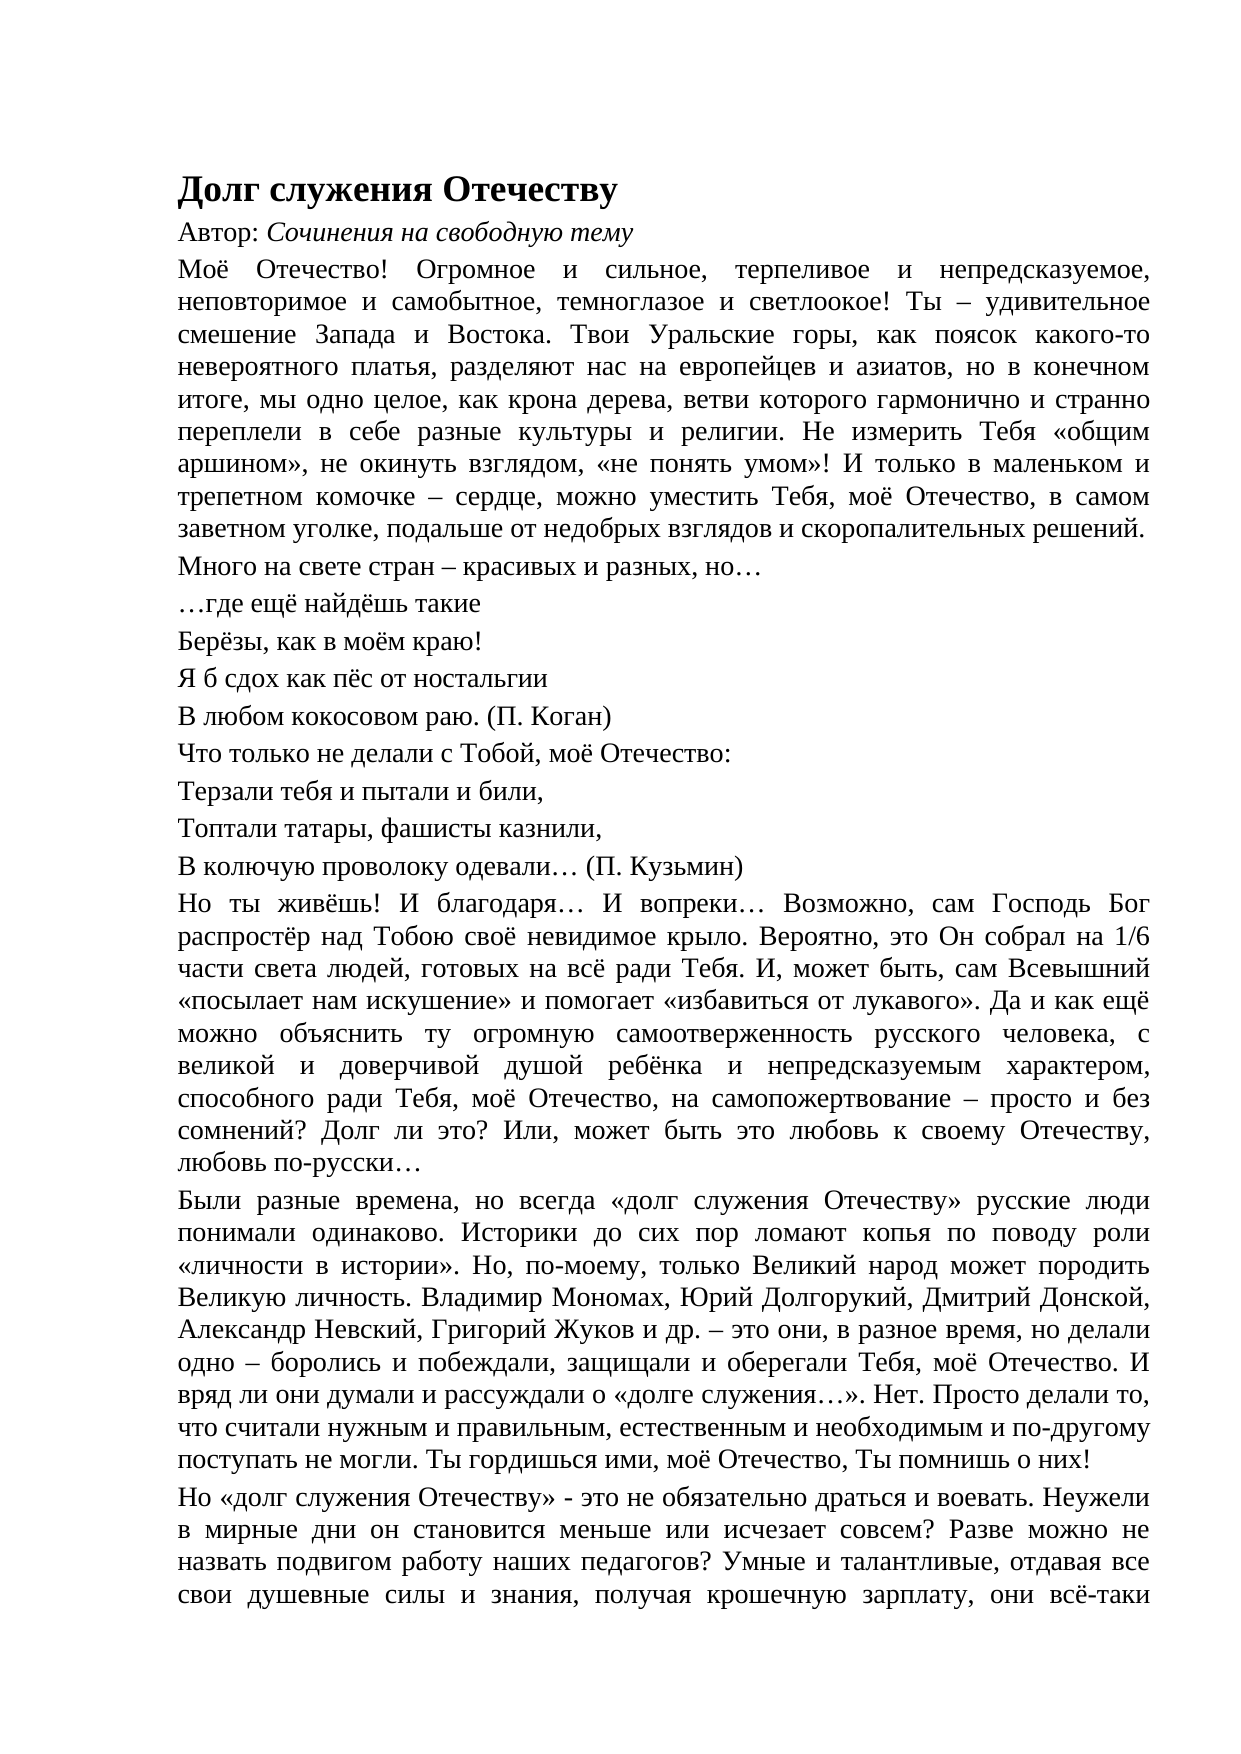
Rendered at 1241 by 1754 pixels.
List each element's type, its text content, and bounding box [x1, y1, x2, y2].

text …где ещё найдёшь такие [177, 586, 1152, 619]
text Моё Отечество! Огромное и сильное, терпеливое и непредсказуемое, неповторимое и самобытное, темноглазое и светлоокое! Ты – удивительное смешение Запада и Востока. Твои Уральские горы, как поясок какого-то невероятного платья, разделяют нас на европейцев и азиатов, но в конечном итоге, мы одно целое, как крона дерева, ветви которого гармонично и странно переплели в себе разные культуры и религии. Не измерить Тебя «общим аршином», не окинуть взглядом, «не понять умом»! И только в маленьком и трепетном комочке – сердце, можно уместить Тебя, моё Отечество, в самом заветном уголке, подальше от недобрых взглядов и скоропалительных решений. [177, 252, 1152, 544]
text Я б сдох как пёс от ностальгии [177, 661, 1152, 694]
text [177, 1479, 1152, 1609]
text Берёзы, как в моём краю! [177, 624, 1152, 656]
text Что только не делали с Тобой, моё Отечество: [177, 736, 1152, 769]
subtitle Долг служения Отечеству [177, 166, 1152, 209]
text Но ты живёшь! И благодаря… И вопреки… Возможно, сам Господь Бог распростёр над Тобою своё невидимое крыло. Вероятно, это Он собрал на 1/6 части света людей, готовых на всё ради Тебя. И, может быть, сам Всевышний «посылает нам искушение» и помогает «избавиться от лукавого». Да и как ещё можно объяснить ту огромную самоотверженность русского человека, с великой и доверчивой душой ребёнка и непредсказуемым характером, способного ради Тебя, моё Отечество, на самопожертвование – просто и без сомнений? Долг ли это? Или, может быть это любовь к своему Отечеству, любовь по-русски… [177, 886, 1152, 1178]
text Терзали тебя и пытали и били, [177, 774, 1152, 806]
text В любом кокосовом раю. (П. Коган) [177, 699, 1152, 731]
text Топтали татары, фашисты казнили, [177, 811, 1152, 844]
text Были разные времена, но всегда «долг служения Отечеству» русские люди понимали одинаково. Историки до сих пор ломают копья по поводу роли «личности в истории». Но, по-моему, только Великий народ может породить Великую личность. Владимир Мономах, Юрий Долгорукий, Дмитрий Донской, Александр Невский, Григорий Жуков и др. – это они, в разное время, но делали одно – боролись и побеждали, защищали и оберегали Тебя, моё Отечество. И вряд ли они думали и рассуждали о «долге служения…». Нет. Просто делали то, что считали нужным и правильным, естественным и необходимым и по-другому поступать не могли. Ты гордишься ими, моё Отечество, Ты помнишь о них! [177, 1183, 1152, 1474]
text В колючую проволоку одевали… (П. Кузьмин) [177, 849, 1152, 881]
text Много на свете стран – красивых и разных, но… [177, 549, 1152, 581]
text Автор: Сочинения на свободную тему [177, 214, 1152, 247]
